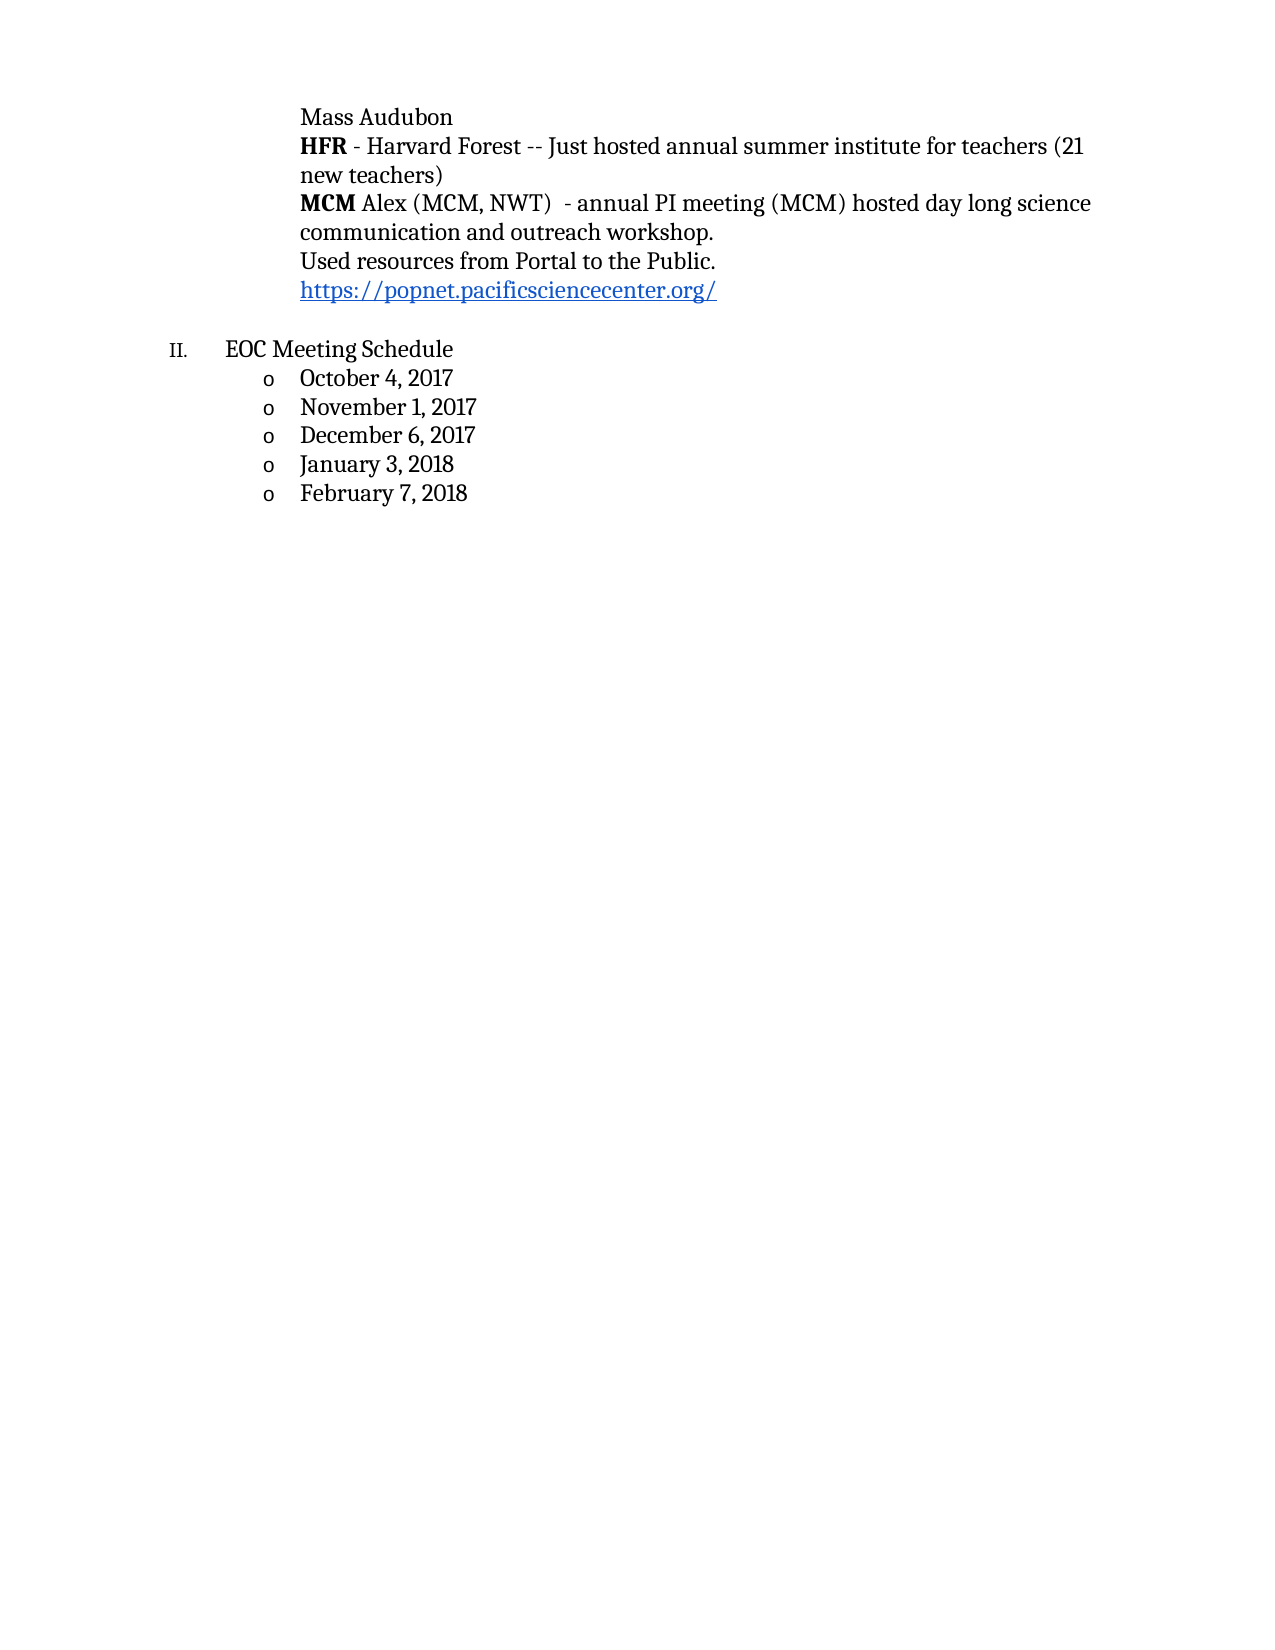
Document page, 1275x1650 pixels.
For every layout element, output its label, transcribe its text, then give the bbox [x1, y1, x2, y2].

list November 1, 2017 [262, 392, 1125, 421]
list January 3, 2018 [262, 450, 1125, 479]
list EOC Meeting Schedule [187, 335, 1125, 364]
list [262, 103, 1125, 335]
list December 6, 2017 [262, 421, 1125, 450]
list October 4, 2017 [262, 364, 1125, 392]
list February 7, 2018 [262, 479, 1125, 507]
